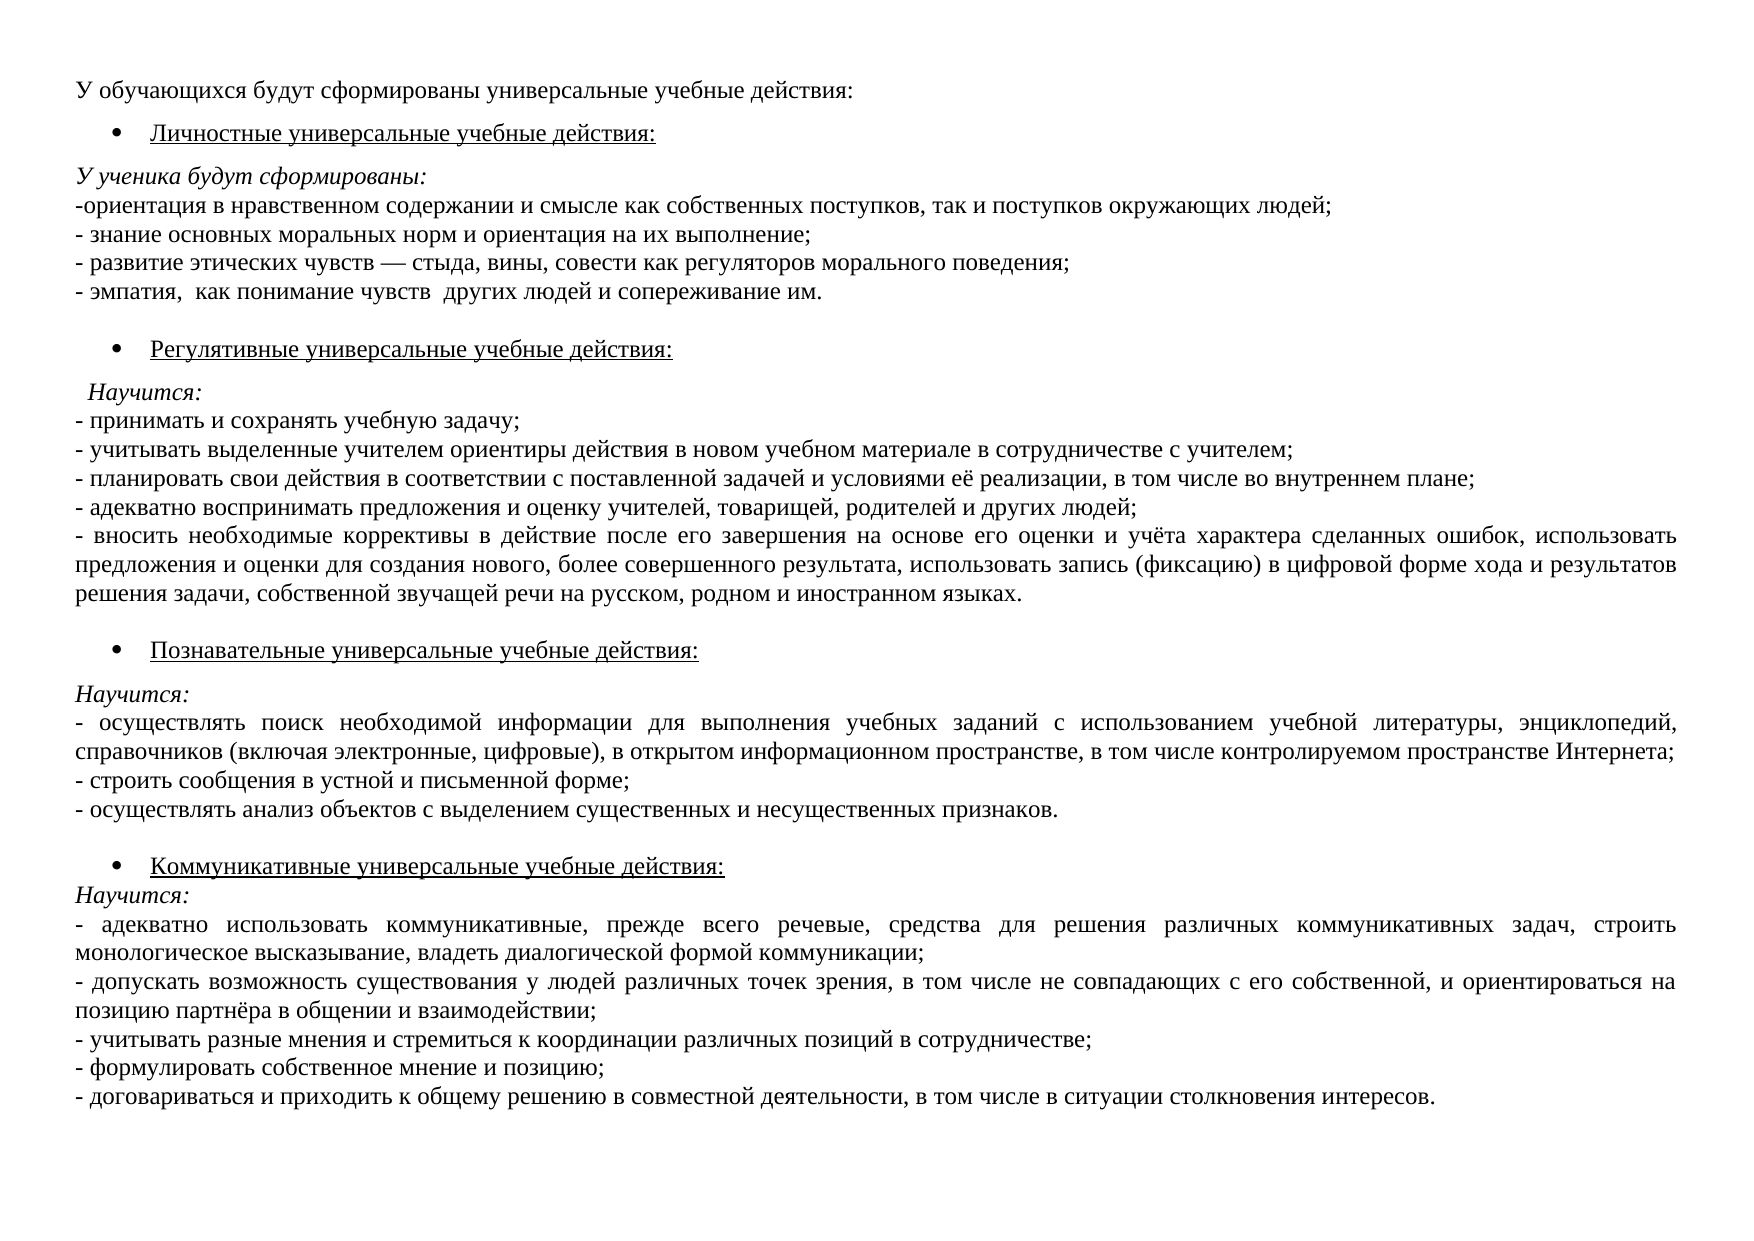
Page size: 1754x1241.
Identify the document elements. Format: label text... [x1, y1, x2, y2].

text - эмпатия, как понимание чувств других людей и сопереживание им. [75, 276, 1679, 305]
text Научится: [75, 679, 1679, 707]
list Регулятивные универсальные учебные действия: [112, 334, 1679, 362]
text - строить сообщения в устной и письменной форме; [75, 765, 1679, 794]
text - планировать свои действия в соответствии с поставленной задачей и условиями её реализации, в том числе во внутреннем плане; [75, 463, 1679, 492]
text - адекватно воспринимать предложения и оценку учителей, товарищей, родителей и других людей; [75, 492, 1679, 521]
text - развитие этических чувств — стыда, вины, совести как регуляторов морального поведения; [75, 247, 1679, 276]
text У обучающихся будут сформированы универсальные учебные действия: [75, 75, 1679, 104]
list Коммуникативные универсальные учебные действия: [112, 851, 1679, 880]
text - принимать и сохранять учебную задачу; [75, 406, 1679, 434]
text - вносить необходимые коррективы в действие после его завершения на основе его оценки и учёта характера сделанных ошибок, использовать предложения и оценки для создания нового, более совершенного результата, использовать запись (фиксацию) в цифровой форме хода и результатов решения задачи, собственной звучащей речи на русском, родном и иностранном языках. [75, 521, 1679, 607]
text - допускать возможность существования у людей различных точек зрения, в том числе не совпадающих с его собственной, и ориентироваться на позицию партнёра в общении и взаимодействии; [75, 966, 1679, 1024]
text Научится: [75, 880, 1679, 909]
text - договариваться и приходить к общему решению в совместной деятельности, в том числе в ситуации столкновения интересов. [75, 1081, 1679, 1110]
list Личностные универсальные учебные действия: [112, 118, 1679, 147]
text -ориентация в нравственном содержании и смысле как собственных поступков, так и поступков окружающих людей; [75, 190, 1679, 219]
text У ученика будут сформированы: [75, 161, 1679, 190]
text - знание основных моральных норм и ориентация на их выполнение; [75, 219, 1679, 247]
text - учитывать выделенные учителем ориентиры действия в новом учебном материале в сотрудничестве с учителем; [75, 434, 1679, 463]
text - осуществлять анализ объектов с выделением существенных и несущественных признаков. [75, 794, 1679, 822]
text - осуществлять поиск необходимой информации для выполнения учебных заданий с использованием учебной литературы, энциклопедий, справочников (включая электронные, цифровые), в открытом информационном пространстве, в том числе контролируемом пространстве Интернета; [75, 707, 1679, 765]
text Научится: [75, 377, 1679, 406]
list Познавательные универсальные учебные действия: [112, 636, 1679, 664]
text - адекватно использовать коммуникативные, прежде всего речевые, средства для решения различных коммуникативных задач, строить монологическое высказывание, владеть диалогической формой коммуникации; [75, 909, 1679, 966]
text - учитывать разные мнения и стремиться к координации различных позиций в сотрудничестве; [75, 1024, 1679, 1052]
text - формулировать собственное мнение и позицию; [75, 1052, 1679, 1081]
